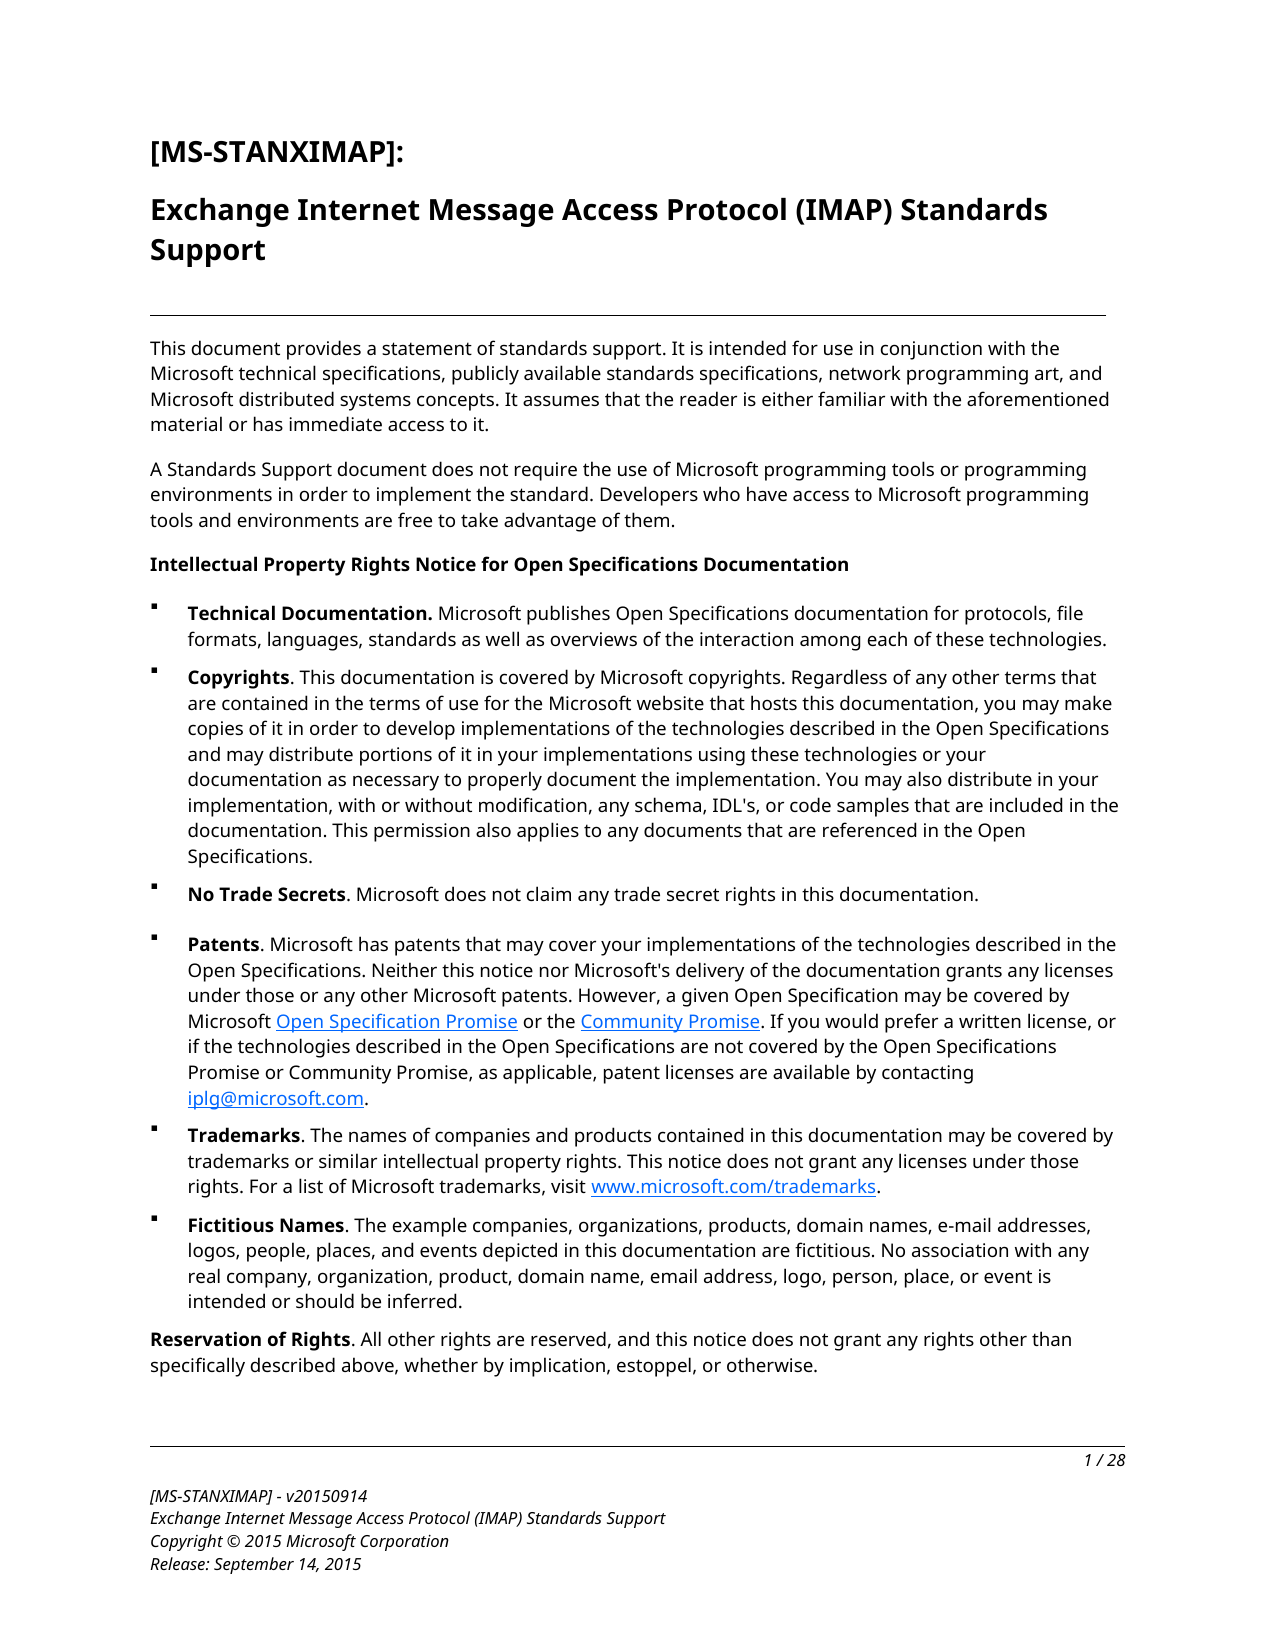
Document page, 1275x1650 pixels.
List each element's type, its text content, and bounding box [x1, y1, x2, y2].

text Reservation of Rights. All other rights are reserved, and this notice does not grant any rights other than specifically described above, whether by implication, estoppel, or otherwise. [150, 1326, 1125, 1377]
list Copyrights. This documentation is covered by Microsoft copyrights. Regardless of any other terms that are contained in the terms of use for the Microsoft website that hosts this documentation, you may make copies of it in order to develop implementations of the technologies described in the Open Specifications and may distribute portions of it in your implementations using these technologies or your documentation as necessary to properly document the implementation. You may also distribute in your implementation, with or without modification, any schema, IDL's, or code samples that are included in the documentation. This permission also applies to any documents that are referenced in the Open Specifications. [150, 664, 1125, 868]
text This document provides a statement of standards support. It is intended for use in conjunction with the Microsoft technical specifications, publicly available standards specifications, network programming art, and Microsoft distributed systems concepts. It assumes that the reader is either familiar with the aforementioned material or has immediate access to it. [150, 335, 1125, 437]
list Trademarks. The names of companies and products contained in this documentation may be covered by trademarks or similar intellectual property rights. This notice does not grant any licenses under those rights. For a list of Microsoft trademarks, visit www.microsoft.com/trademarks. [150, 1123, 1125, 1199]
list Patents. Microsoft has patents that may cover your implementations of the technologies described in the Open Specifications. Neither this notice nor Microsoft's delivery of the documentation grants any licenses under those or any other Microsoft patents. However, a given Open Specification may be covered by Microsoft Open Specification Promise or the Community Promise. If you would prefer a written license, or if the technologies described in the Open Specifications are not covered by the Open Specifications Promise or Community Promise, as applicable, patent licenses are available by contacting iplg@microsoft.com. [150, 932, 1125, 1110]
list Technical Documentation. Microsoft publishes Open Specifications documentation for protocols, file formats, languages, standards as well as overviews of the interaction among each of these technologies. [150, 601, 1125, 652]
text Intellectual Property Rights Notice for Open Specifications Documentation [150, 551, 1125, 577]
text Exchange Internet Message Access Protocol (IMAP) Standards Support [150, 190, 1125, 269]
text A Standards Support document does not require the use of Microsoft programming tools or programming environments in order to implement the standard. Developers who have access to Microsoft programming tools and environments are free to take advantage of them. [150, 456, 1125, 533]
text [MS-STANXIMAP]: [150, 131, 1125, 171]
list No Trade Secrets. Microsoft does not claim any trade secret rights in this documentation. [150, 881, 1125, 906]
list Fictitious Names. The example companies, organizations, products, domain names, e-mail addresses, logos, people, places, and events depicted in this documentation are fictitious. No association with any real company, organization, product, domain name, email address, logo, person, place, or event is intended or should be inferred. [150, 1212, 1125, 1314]
